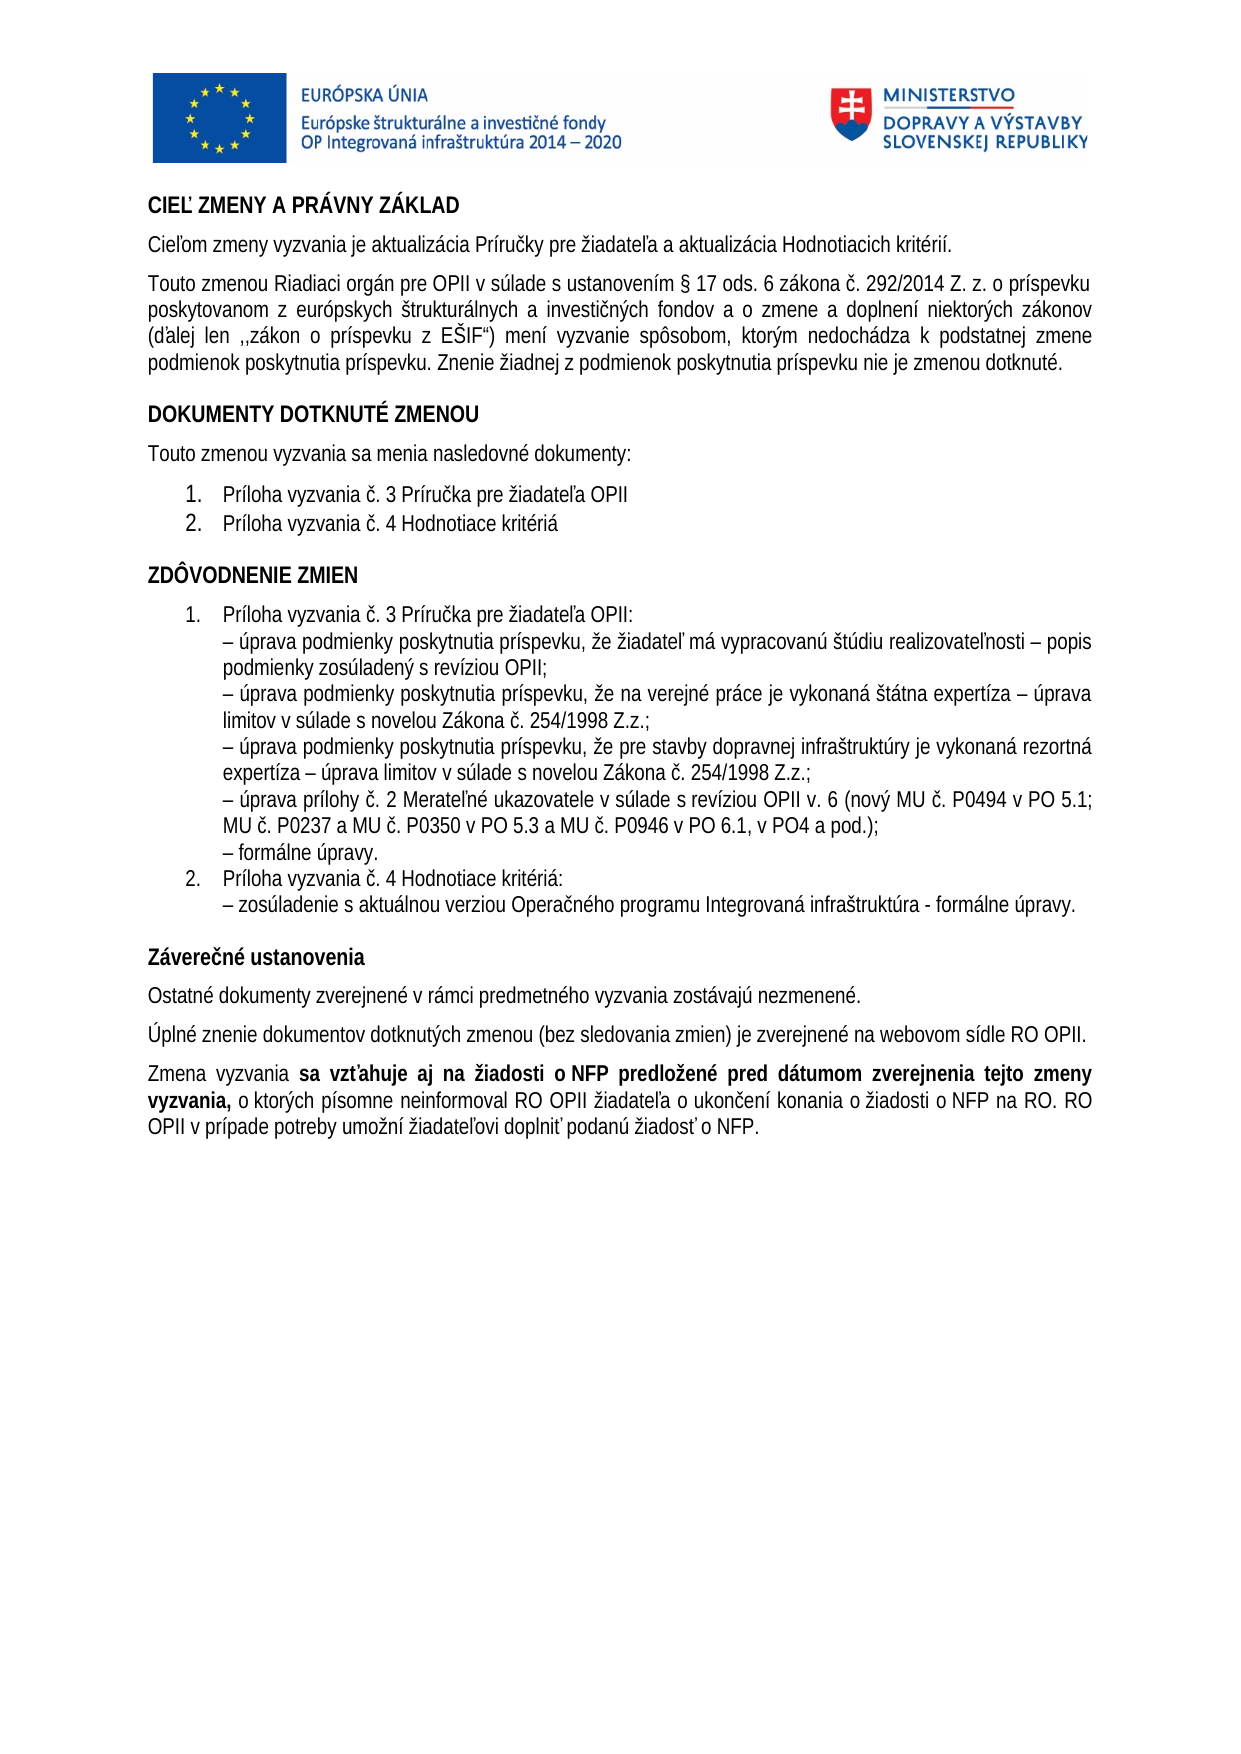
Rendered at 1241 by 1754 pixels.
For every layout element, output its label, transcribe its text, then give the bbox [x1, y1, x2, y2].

list – úprava podmienky poskytnutia príspevku, že žiadateľ má vypracovanú štúdiu realizovateľnosti – popis podmienky zosúladený s revíziou OPII; [223, 628, 1093, 680]
list – formálne úpravy. [223, 838, 1093, 865]
text DOKUMENTY DOTKNUTÉ ZMENOU [148, 400, 1093, 428]
list – zosúladenie s aktuálnou verziou Operačného programu Integrovaná infraštruktúra - formálne úpravy. [223, 891, 1093, 917]
text CIEĽ ZMENY A PRÁVNY ZÁKLAD [148, 191, 1093, 218]
text Ostatné dokumenty zverejnené v rámci predmetného vyzvania zostávajú nezmenené. [148, 982, 1093, 1009]
text Úplné znenie dokumentov dotknutých zmenou (bez sledovania zmien) je zverejnené na webovom sídle RO OPII. [148, 1021, 1093, 1048]
picture [152, 73, 1088, 163]
list – úprava prílohy č. 2 Merateľné ukazovatele v súlade s revíziou OPII v. 6 (nový MU č. P0494 v PO 5.1; MU č. P0237 a MU č. P0350 v PO 5.3 a MU č. P0946 v PO 6.1, v PO4 a pod.); [223, 786, 1093, 838]
text ZDÔVODNENIE ZMIEN [148, 561, 1093, 589]
list – úprava podmienky poskytnutia príspevku, že pre stavby dopravnej infraštruktúry je vykonaná rezortná expertíza – úprava limitov v súlade s novelou Zákona č. 254/1998 Z.z.; [223, 733, 1093, 786]
text Zmena vyzvania sa vzťahuje aj na žiadosti o NFP predložené pred dátumom zverejnenia tejto zmeny vyzvania, o ktorých písomne neinformoval RO OPII žiadateľa o ukončení konania o žiadosti o NFP na RO. RO OPII v prípade potreby umožní žiadateľovi doplniť podanú žiadosť o NFP. [148, 1060, 1093, 1139]
list Príloha vyzvania č. 4 Hodnotiace kritériá: [185, 865, 1093, 891]
text Cieľom zmeny vyzvania je aktualizácia Príručky pre žiadateľa a aktualizácia Hodnotiacich kritérií. [148, 231, 1093, 257]
list – úprava podmienky poskytnutia príspevku, že na verejné práce je vykonaná štátna expertíza – úprava limitov v súlade s novelou Zákona č. 254/1998 Z.z.; [223, 680, 1093, 733]
list Príloha vyzvania č. 3 Príručka pre žiadateľa OPII: [185, 601, 1093, 628]
list Príloha vyzvania č. 4 Hodnotiace kritériá [185, 508, 1093, 536]
text Touto zmenou vyzvania sa menia nasledovné dokumenty: [148, 440, 1093, 466]
text Záverečné ustanovenia [148, 942, 1093, 970]
text Touto zmenou Riadiaci orgán pre OPII v súlade s ustanovením § 17 ods. 6 zákona č. 292/2014 Z. z. o príspevku poskytovanom z európskych štrukturálnych a investičných fondov a o zmene a doplnení niektorých zákonov (ďalej len ,,zákon o príspevku z EŠIF“) mení vyzvanie spôsobom, ktorým nedochádza k podstatnej zmene podmienok poskytnutia príspevku. Znenie žiadnej z podmienok poskytnutia príspevku nie je zmenou dotknuté. [148, 270, 1093, 375]
list Príloha vyzvania č. 3 Príručka pre žiadateľa OPII [185, 479, 1093, 508]
